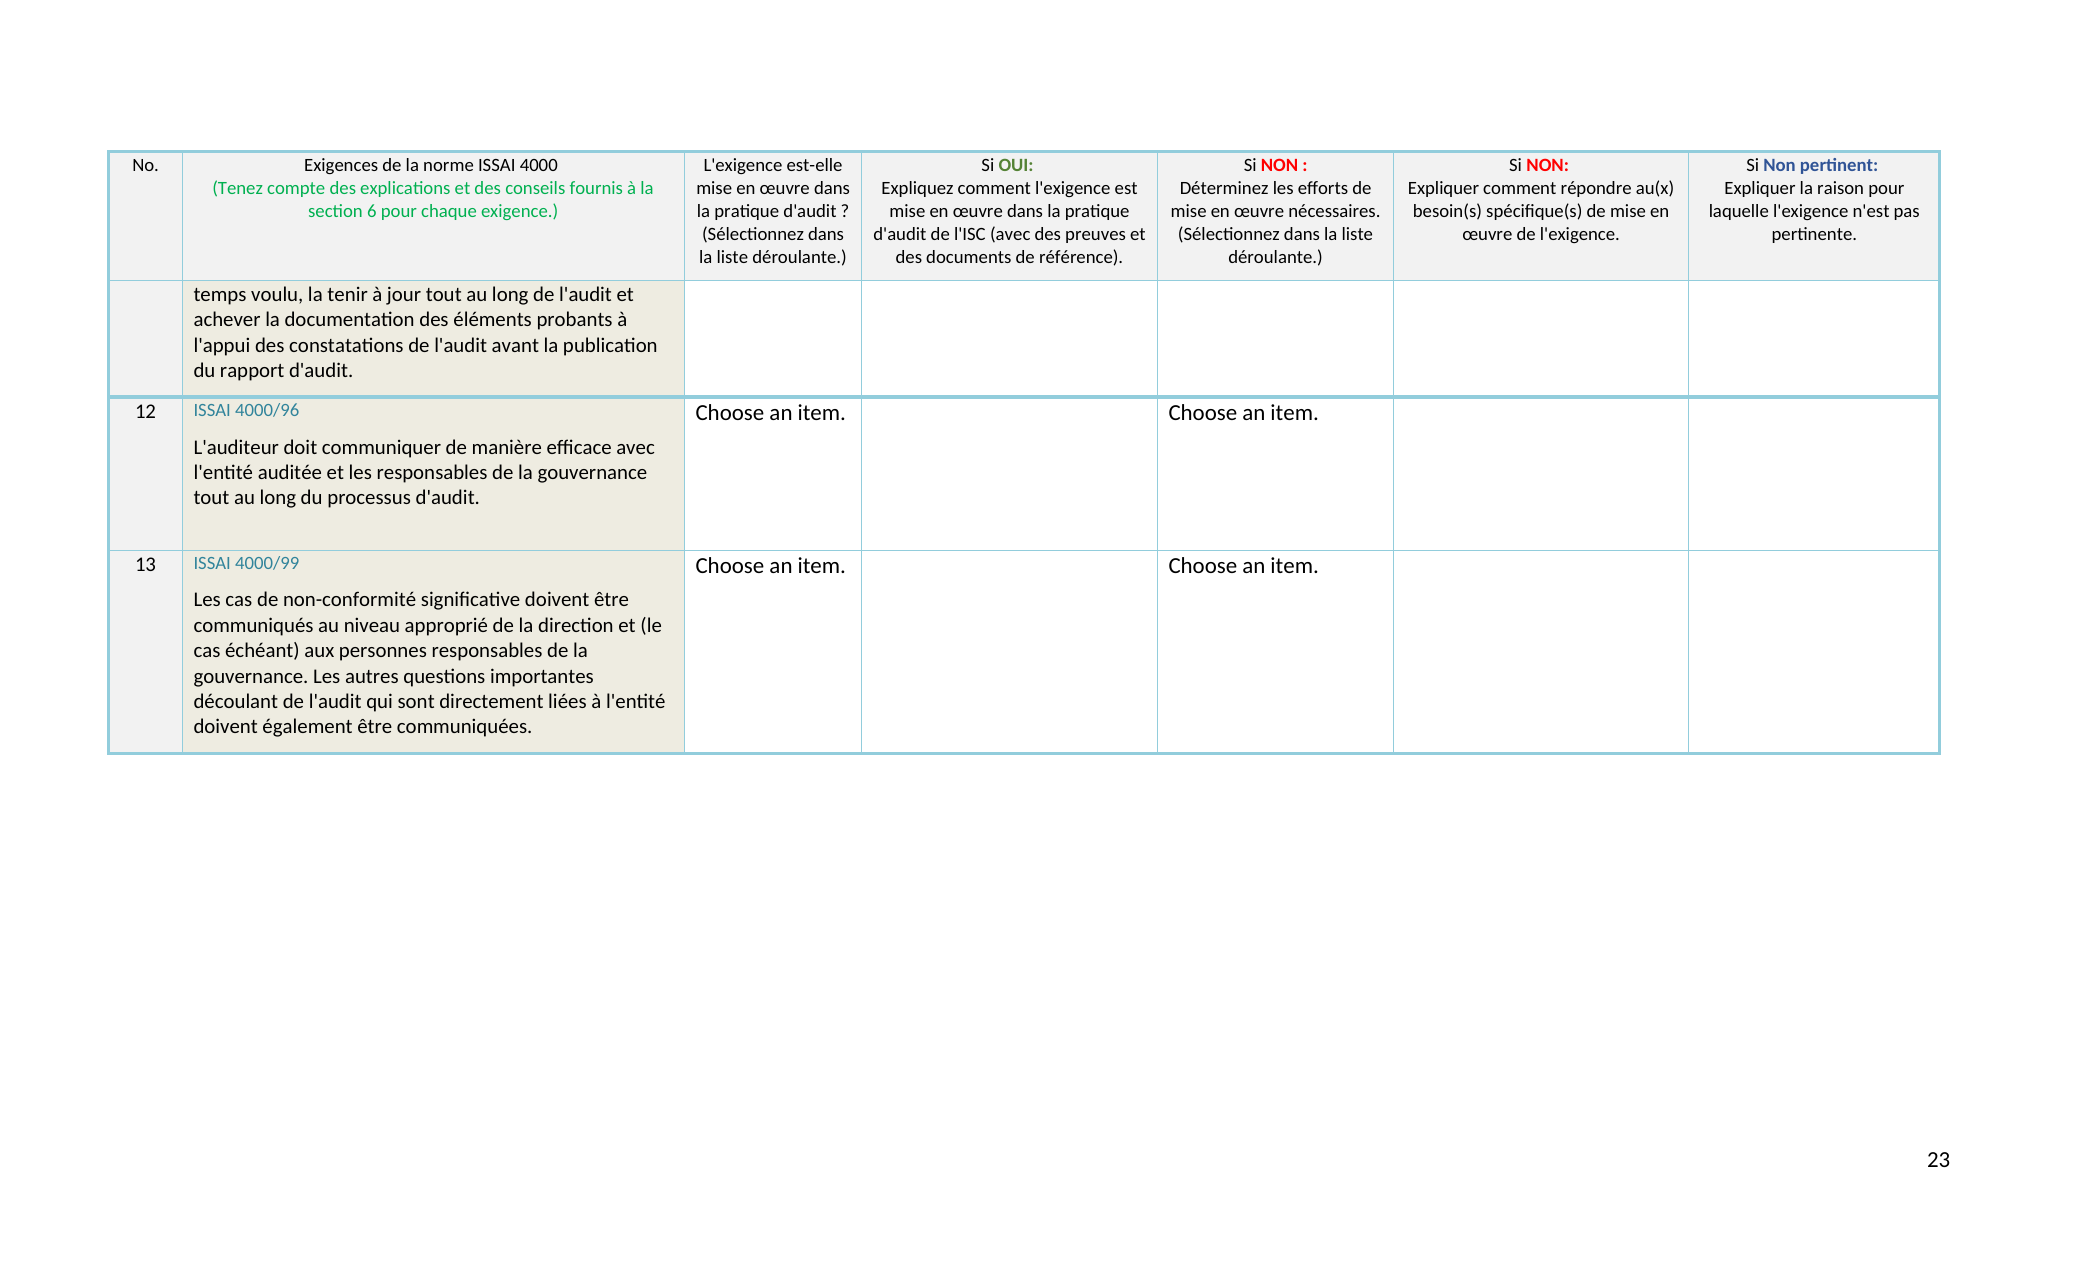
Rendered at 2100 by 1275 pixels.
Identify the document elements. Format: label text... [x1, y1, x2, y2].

table_header Exigences de la norme ISSAI 4000 (Tenez compte des explications et des conseils fournis à la section 6 pour chaque exigence.) [183, 153, 684, 280]
table_cell [1394, 551, 1688, 752]
table_cell [1689, 399, 1938, 550]
table_header Si Non pertinent: Expliquer la raison pour laquelle l'exigence n'est pas pertinente. [1689, 153, 1938, 280]
table_header No. [110, 153, 182, 280]
table_cell 13 [110, 551, 182, 752]
table_cell [1158, 551, 1393, 752]
table_cell ISSAI 4000/99 Les cas de non-conformité significative doivent être communiqués au niveau approprié de la direction et (le cas échéant) aux personnes responsables de la gouvernance. Les autres questions importantes découlant de l'audit qui sont directement liées à l'entité doivent également être communiquées. [183, 551, 684, 752]
table_cell [685, 399, 861, 550]
table_cell 11 [110, 281, 182, 395]
table_cell [862, 281, 1157, 395]
table_cell [1158, 399, 1393, 550]
table_header Si NON : Déterminez les efforts de mise en œuvre nécessaires. (Sélectionnez dans la liste déroulante.) [1158, 153, 1393, 280]
table_header Si OUI: Expliquez comment l'exigence est mise en œuvre dans la pratique d'audit de l'ISC (avec des preuves et des documents de référence). [862, 153, 1157, 280]
table_header Si NON: Expliquer comment répondre au(x) besoin(s) spécifique(s) de mise en œuvre de l'exigence. [1394, 153, 1688, 280]
table_cell [1158, 281, 1393, 395]
table_cell [1394, 281, 1688, 395]
table_cell [1394, 399, 1688, 550]
table_cell [1689, 281, 1938, 395]
table_cell [862, 399, 1157, 550]
table_cell [685, 281, 861, 395]
table_header L'exigence est-elle mise en œuvre dans la pratique d'audit ? (Sélectionnez dans la liste déroulante.) [685, 153, 861, 280]
table_cell [1689, 551, 1938, 752]
table_cell 12 [110, 399, 182, 550]
table_cell [862, 551, 1157, 752]
table_cell [685, 551, 861, 752]
table_cell ISSAI 4000/96 L'auditeur doit communiquer de manière efficace avec l'entité auditée et les responsables de la gouvernance tout au long du processus d'audit. [183, 399, 684, 550]
